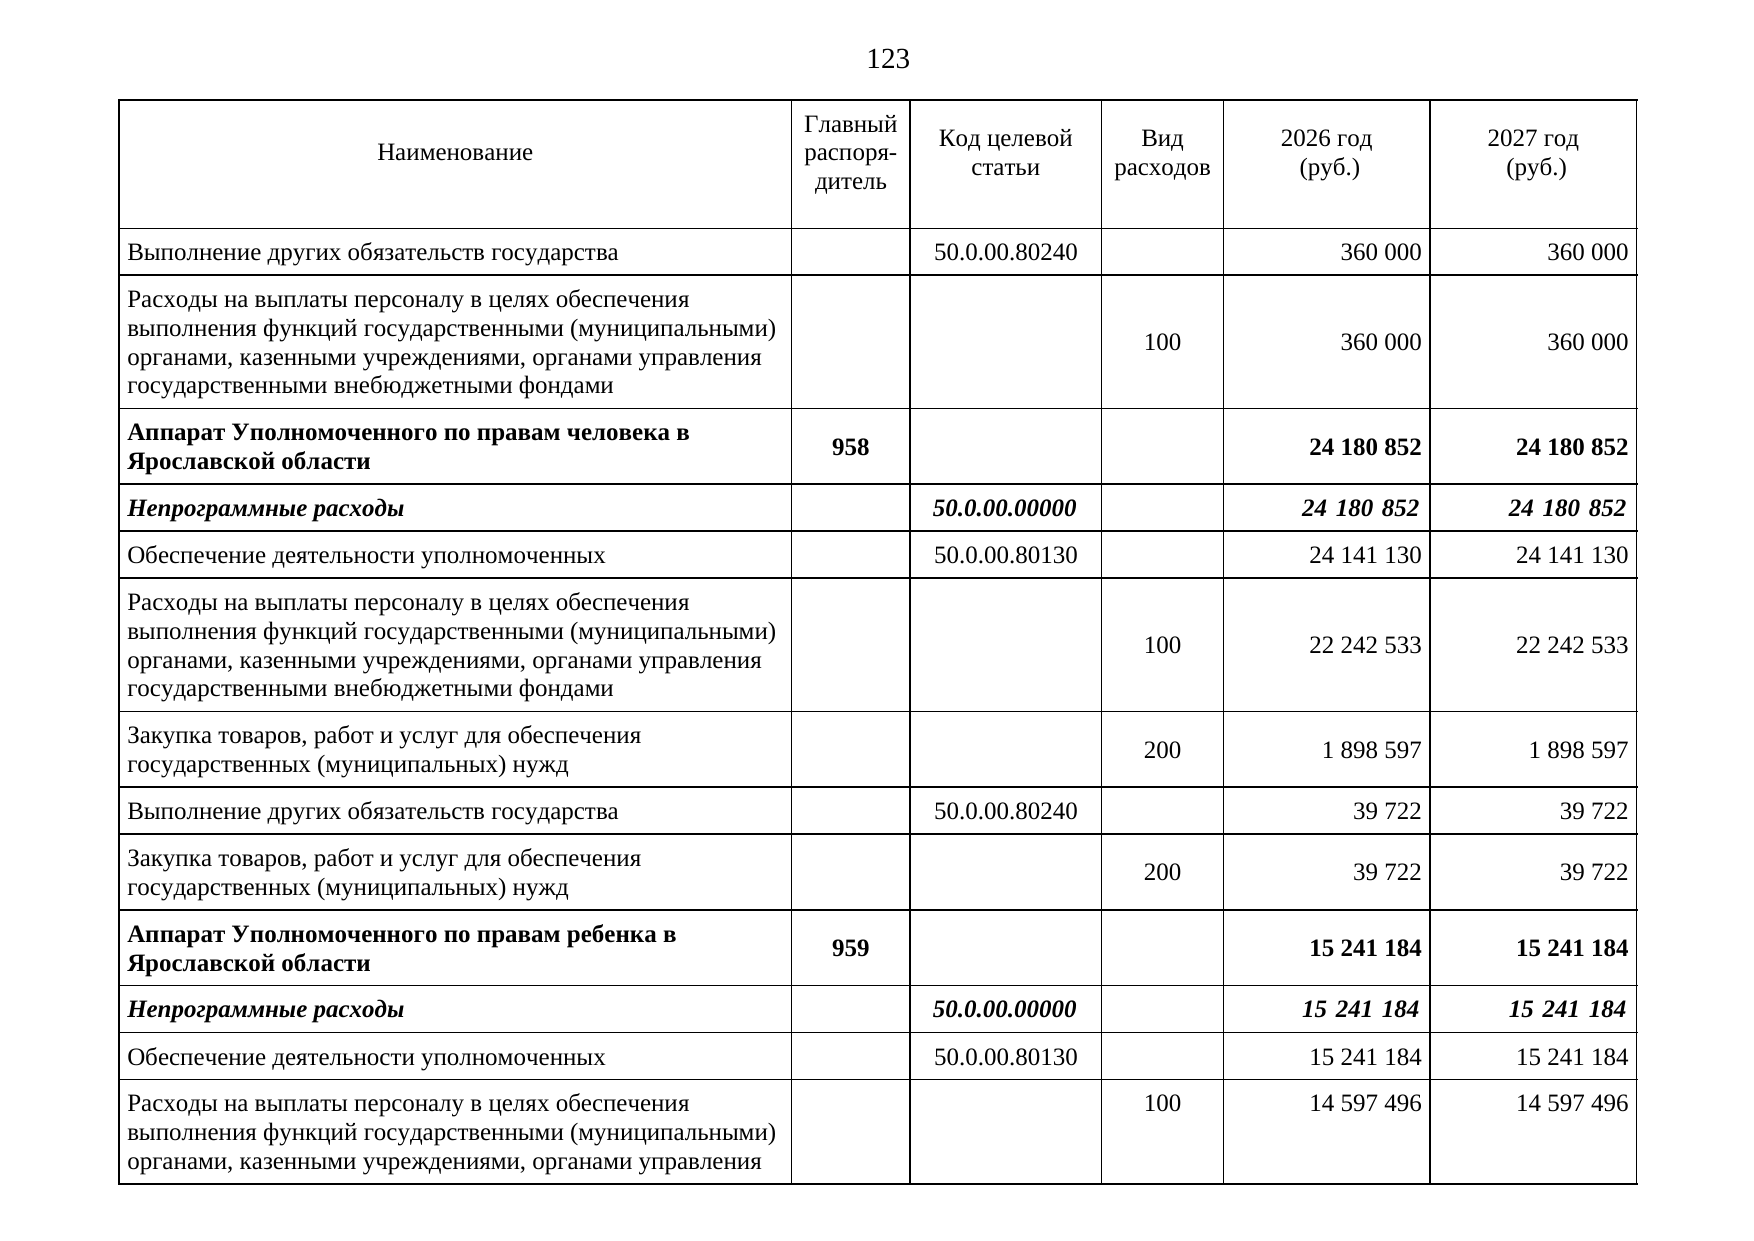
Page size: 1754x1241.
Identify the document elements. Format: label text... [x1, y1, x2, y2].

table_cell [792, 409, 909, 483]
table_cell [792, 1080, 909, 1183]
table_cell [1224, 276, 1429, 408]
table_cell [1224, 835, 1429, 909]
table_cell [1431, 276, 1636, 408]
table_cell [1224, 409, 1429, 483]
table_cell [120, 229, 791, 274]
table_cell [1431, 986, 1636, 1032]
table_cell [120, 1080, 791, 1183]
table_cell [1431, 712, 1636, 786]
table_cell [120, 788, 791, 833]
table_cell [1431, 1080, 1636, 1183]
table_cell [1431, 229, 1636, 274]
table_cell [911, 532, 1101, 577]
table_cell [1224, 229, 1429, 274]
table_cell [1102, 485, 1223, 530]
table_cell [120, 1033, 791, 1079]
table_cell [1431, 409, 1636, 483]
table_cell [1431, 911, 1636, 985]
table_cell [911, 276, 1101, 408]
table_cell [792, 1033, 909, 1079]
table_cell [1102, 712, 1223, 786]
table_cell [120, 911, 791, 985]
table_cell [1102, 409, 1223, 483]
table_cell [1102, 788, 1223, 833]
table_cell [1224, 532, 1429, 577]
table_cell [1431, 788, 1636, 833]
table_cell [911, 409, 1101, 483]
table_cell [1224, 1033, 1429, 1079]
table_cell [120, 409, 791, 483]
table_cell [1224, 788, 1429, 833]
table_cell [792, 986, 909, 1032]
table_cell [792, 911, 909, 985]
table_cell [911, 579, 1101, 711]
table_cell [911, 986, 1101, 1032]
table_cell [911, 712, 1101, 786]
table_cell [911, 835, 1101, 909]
table_header 2027 год (руб.) [1431, 101, 1636, 227]
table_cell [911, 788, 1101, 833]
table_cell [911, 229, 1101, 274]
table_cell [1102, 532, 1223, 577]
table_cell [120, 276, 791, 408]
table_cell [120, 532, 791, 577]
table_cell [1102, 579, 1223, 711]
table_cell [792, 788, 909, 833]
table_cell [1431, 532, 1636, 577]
table_header Вид расходов [1102, 101, 1223, 227]
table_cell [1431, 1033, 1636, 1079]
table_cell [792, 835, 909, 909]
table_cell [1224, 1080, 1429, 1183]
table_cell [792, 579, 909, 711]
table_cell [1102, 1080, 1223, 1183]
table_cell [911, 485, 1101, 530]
table_header Код целевой статьи [911, 101, 1101, 227]
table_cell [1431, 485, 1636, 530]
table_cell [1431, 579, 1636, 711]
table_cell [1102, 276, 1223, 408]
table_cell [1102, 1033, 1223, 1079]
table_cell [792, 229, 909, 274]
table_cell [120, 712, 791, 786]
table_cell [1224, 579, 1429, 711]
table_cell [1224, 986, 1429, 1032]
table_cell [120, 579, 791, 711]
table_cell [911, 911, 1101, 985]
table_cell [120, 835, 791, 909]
table_header Главный распоря-дитель [792, 101, 909, 227]
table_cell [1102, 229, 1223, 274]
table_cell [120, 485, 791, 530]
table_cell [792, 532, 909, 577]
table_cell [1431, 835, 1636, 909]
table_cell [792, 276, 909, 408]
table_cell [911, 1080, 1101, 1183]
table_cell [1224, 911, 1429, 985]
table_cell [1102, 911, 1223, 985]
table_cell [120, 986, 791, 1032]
table_header Наименование [120, 101, 791, 227]
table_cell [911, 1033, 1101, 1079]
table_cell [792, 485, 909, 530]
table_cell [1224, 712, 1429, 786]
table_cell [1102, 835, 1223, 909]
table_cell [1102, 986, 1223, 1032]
table_header 2026 год (руб.) [1224, 101, 1429, 227]
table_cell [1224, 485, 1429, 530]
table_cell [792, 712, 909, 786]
